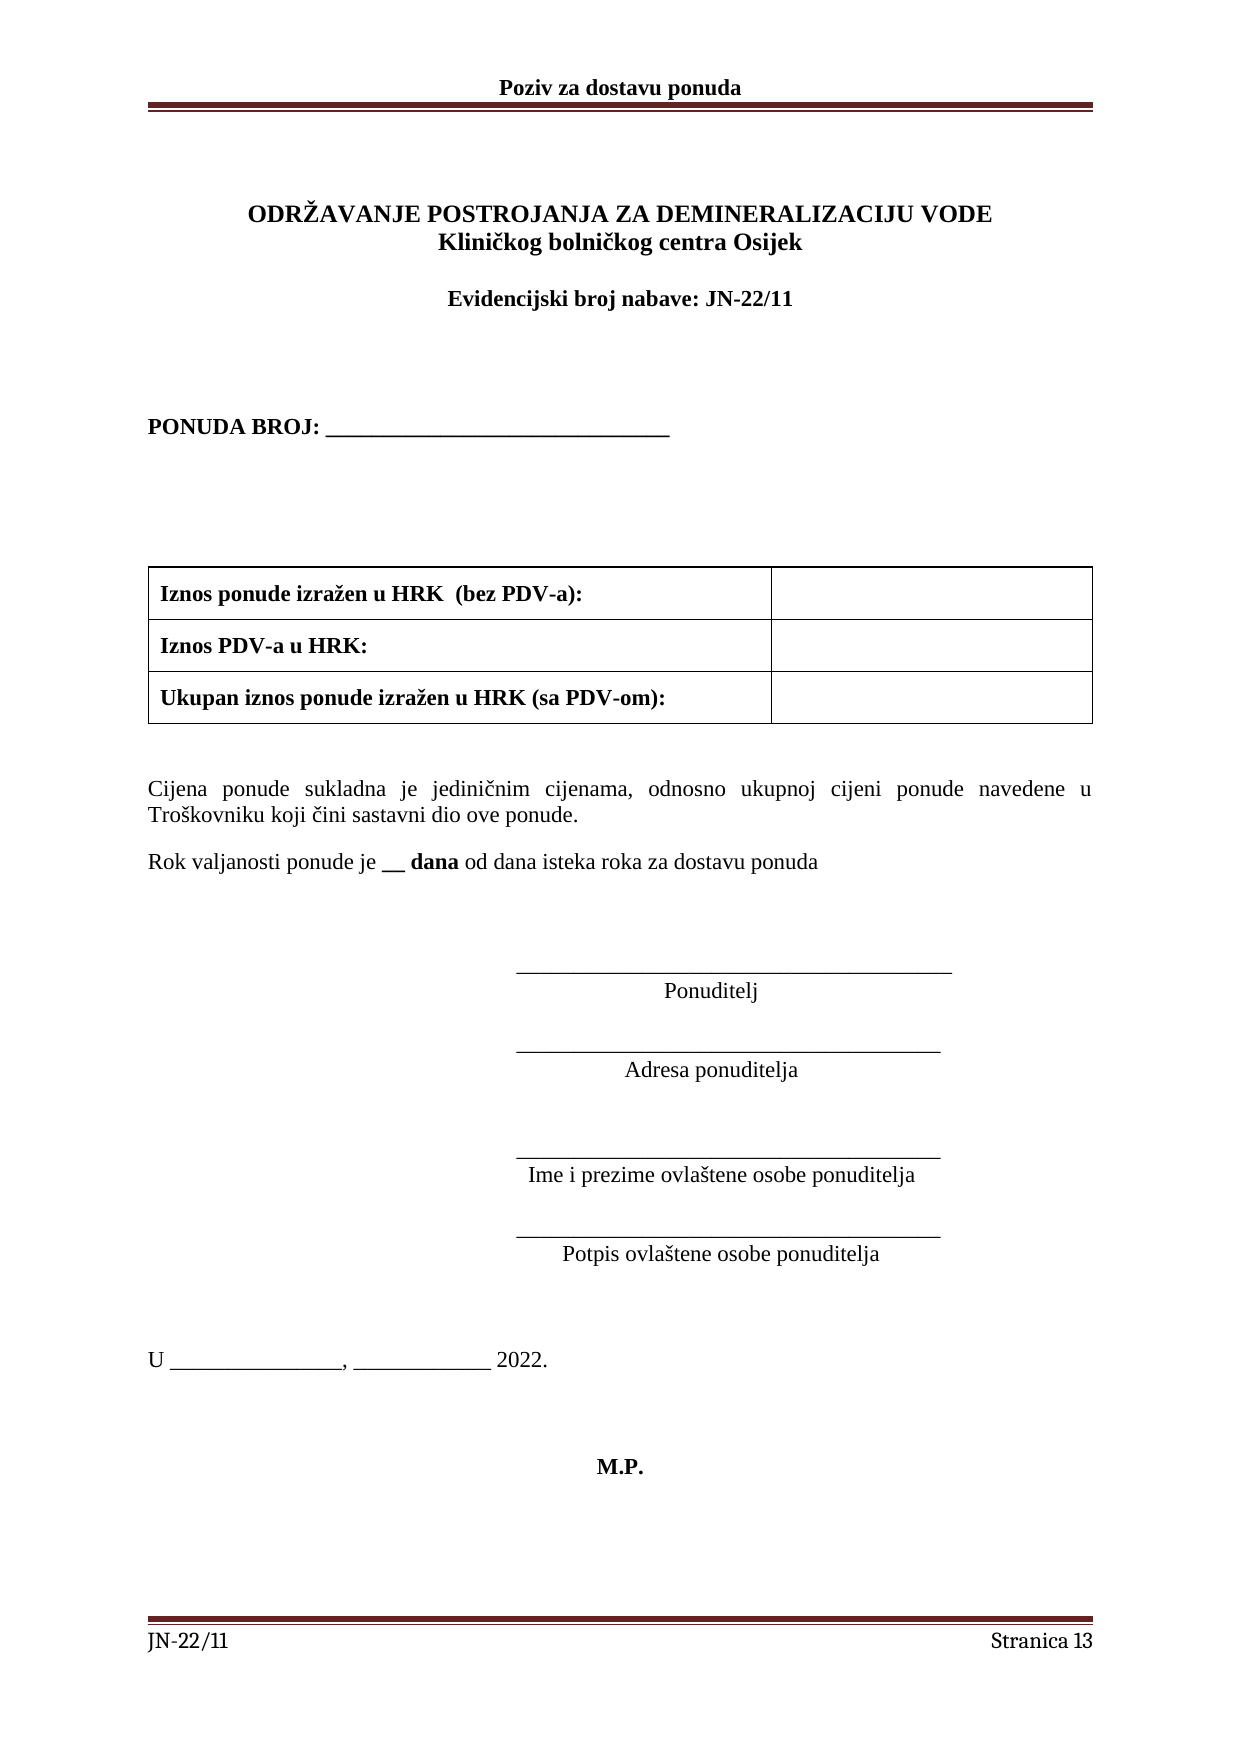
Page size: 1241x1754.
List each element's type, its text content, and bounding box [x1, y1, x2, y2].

table_cell [772, 620, 1092, 671]
text ______________________________________ [148, 950, 1093, 977]
text ODRŽAVANJE POSTROJANJA ZA DEMINERALIZACIJU VODE [148, 199, 1093, 227]
text Ime i prezime ovlaštene osobe ponuditelja [148, 1161, 1093, 1188]
table_cell [772, 672, 1092, 723]
text Adresa ponuditelja [148, 1056, 1093, 1082]
table_cell Ukupan iznos ponude izražen u HRK (sa PDV-om): [149, 672, 771, 723]
text Cijena ponude sukladna je jediničnim cijenama, odnosno ukupnoj cijeni ponude navedene u Troškovniku koji čini sastavni dio ove ponude. [148, 775, 1093, 827]
text U _______________, ____________ 2022. [148, 1346, 1093, 1372]
text Potpis ovlaštene osobe ponuditelja [148, 1240, 1093, 1267]
text Kliničkog bolničkog centra Osijek [148, 227, 1093, 256]
text _____________________________________ [148, 1214, 1093, 1240]
table_header [772, 568, 1092, 618]
text _____________________________________ [148, 1029, 1093, 1056]
table_cell Iznos PDV-a u HRK: [149, 620, 771, 671]
text M.P. [148, 1453, 1093, 1480]
text PONUDA BROJ: ______________________________ [148, 413, 1093, 440]
text Rok valjanosti ponude je __ dana od dana isteka roka za dostavu ponuda [148, 848, 1093, 875]
text _____________________________________ [148, 1135, 1093, 1161]
text Evidencijski broj nabave: JN-22/11 [148, 285, 1093, 311]
text Ponuditelj [148, 977, 1093, 1003]
table_header Iznos ponude izražen u HRK (bez PDV-a): [149, 568, 771, 618]
